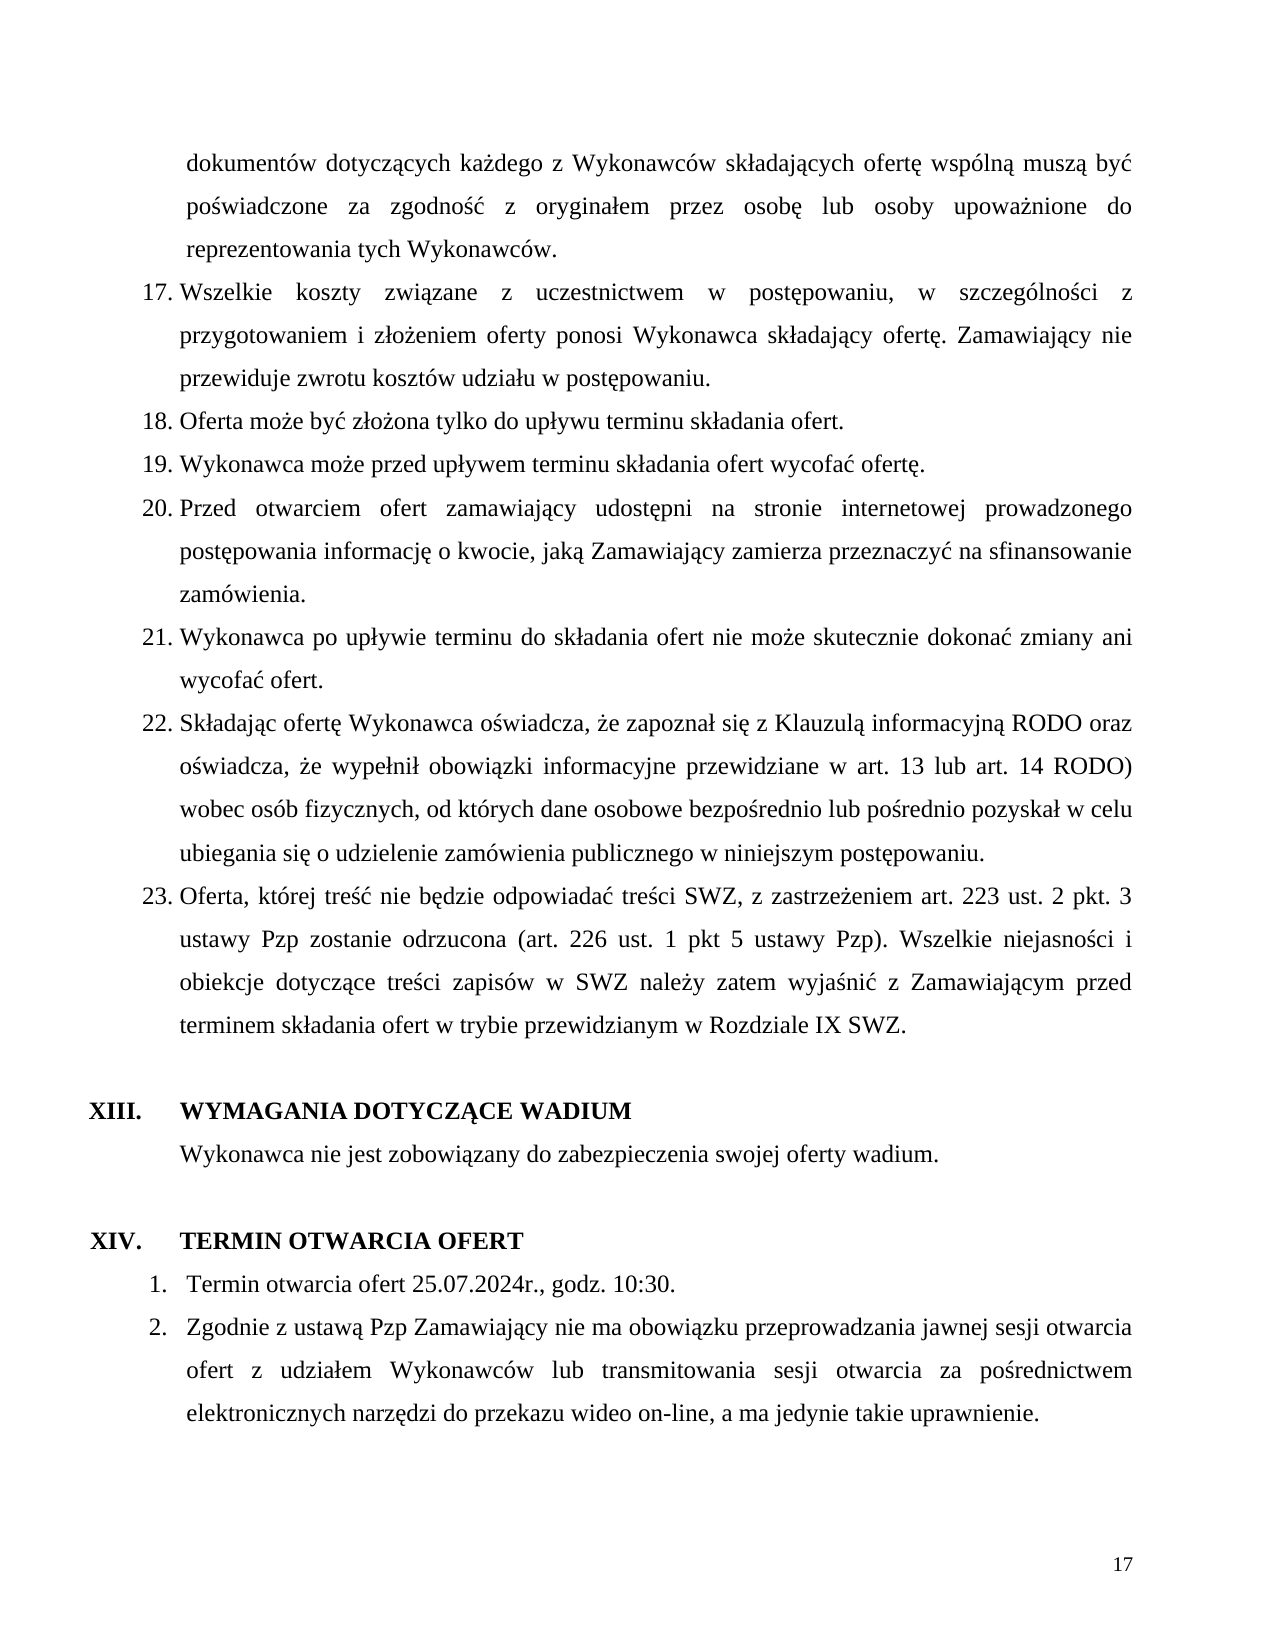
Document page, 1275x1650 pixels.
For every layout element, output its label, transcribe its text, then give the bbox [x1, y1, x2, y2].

list WYMAGANIA DOTYCZĄCE WADIUM [142, 1096, 1133, 1125]
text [186, 148, 1133, 263]
list Przed otwarciem ofert zamawiający udostępni na stronie internetowej prowadzonego postępowania informację o kwocie, jaką Zamawiający zamierza przeznaczyć na sfinansowanie zamówienia. [142, 493, 1133, 608]
list Zgodnie z ustawą Pzp Zamawiający nie ma obowiązku przeprowadzania jawnej sesji otwarcia ofert z udziałem Wykonawców lub transmitowania sesji otwarcia za pośrednictwem elektronicznych narzędzi do przekazu wideo on-line, a ma jedynie takie uprawnienie. [149, 1312, 1133, 1427]
list Oferta, której treść nie będzie odpowiadać treści SWZ, z zastrzeżeniem art. 223 ust. 2 pkt. 3 ustawy Pzp zostanie odrzucona (art. 226 ust. 1 pkt 5 ustawy Pzp). Wszelkie niejasności i obiekcje dotyczące treści zapisów w SWZ należy zatem wyjaśnić z Zamawiającym przed terminem składania ofert w trybie przewidzianym w Rozdziale IX SWZ. [142, 881, 1133, 1039]
list Termin otwarcia ofert 25.07.2024r., godz. 10:30. [149, 1269, 1133, 1298]
list Wykonawca po upływie terminu do składania ofert nie może skutecznie dokonać zmiany ani wycofać ofert. [142, 622, 1133, 694]
list Wykonawca może przed upływem terminu składania ofert wycofać ofertę. [142, 449, 1133, 478]
list Oferta może być złożona tylko do upływu terminu składania ofert. [142, 406, 1133, 435]
list TERMIN OTWARCIA OFERT [142, 1226, 1133, 1254]
list Składając ofertę Wykonawca oświadcza, że zapoznał się z Klauzulą informacyjną RODO oraz oświadcza, że wypełnił obowiązki informacyjne przewidziane w art. 13 lub art. 14 RODO) wobec osób fizycznych, od których dane osobowe bezpośrednio lub pośrednio pozyskał w celu ubiegania się o udzielenie zamówienia publicznego w niniejszym postępowaniu. [142, 708, 1133, 866]
list Wszelkie koszty związane z uczestnictwem w postępowaniu, w szczególności z przygotowaniem i złożeniem oferty ponosi Wykonawca składający ofertę. Zamawiający nie przewiduje zwrotu kosztów udziału w postępowaniu. [142, 277, 1133, 392]
text Wykonawca nie jest zobowiązany do zabezpieczenia swojej oferty wadium. [179, 1139, 1133, 1168]
